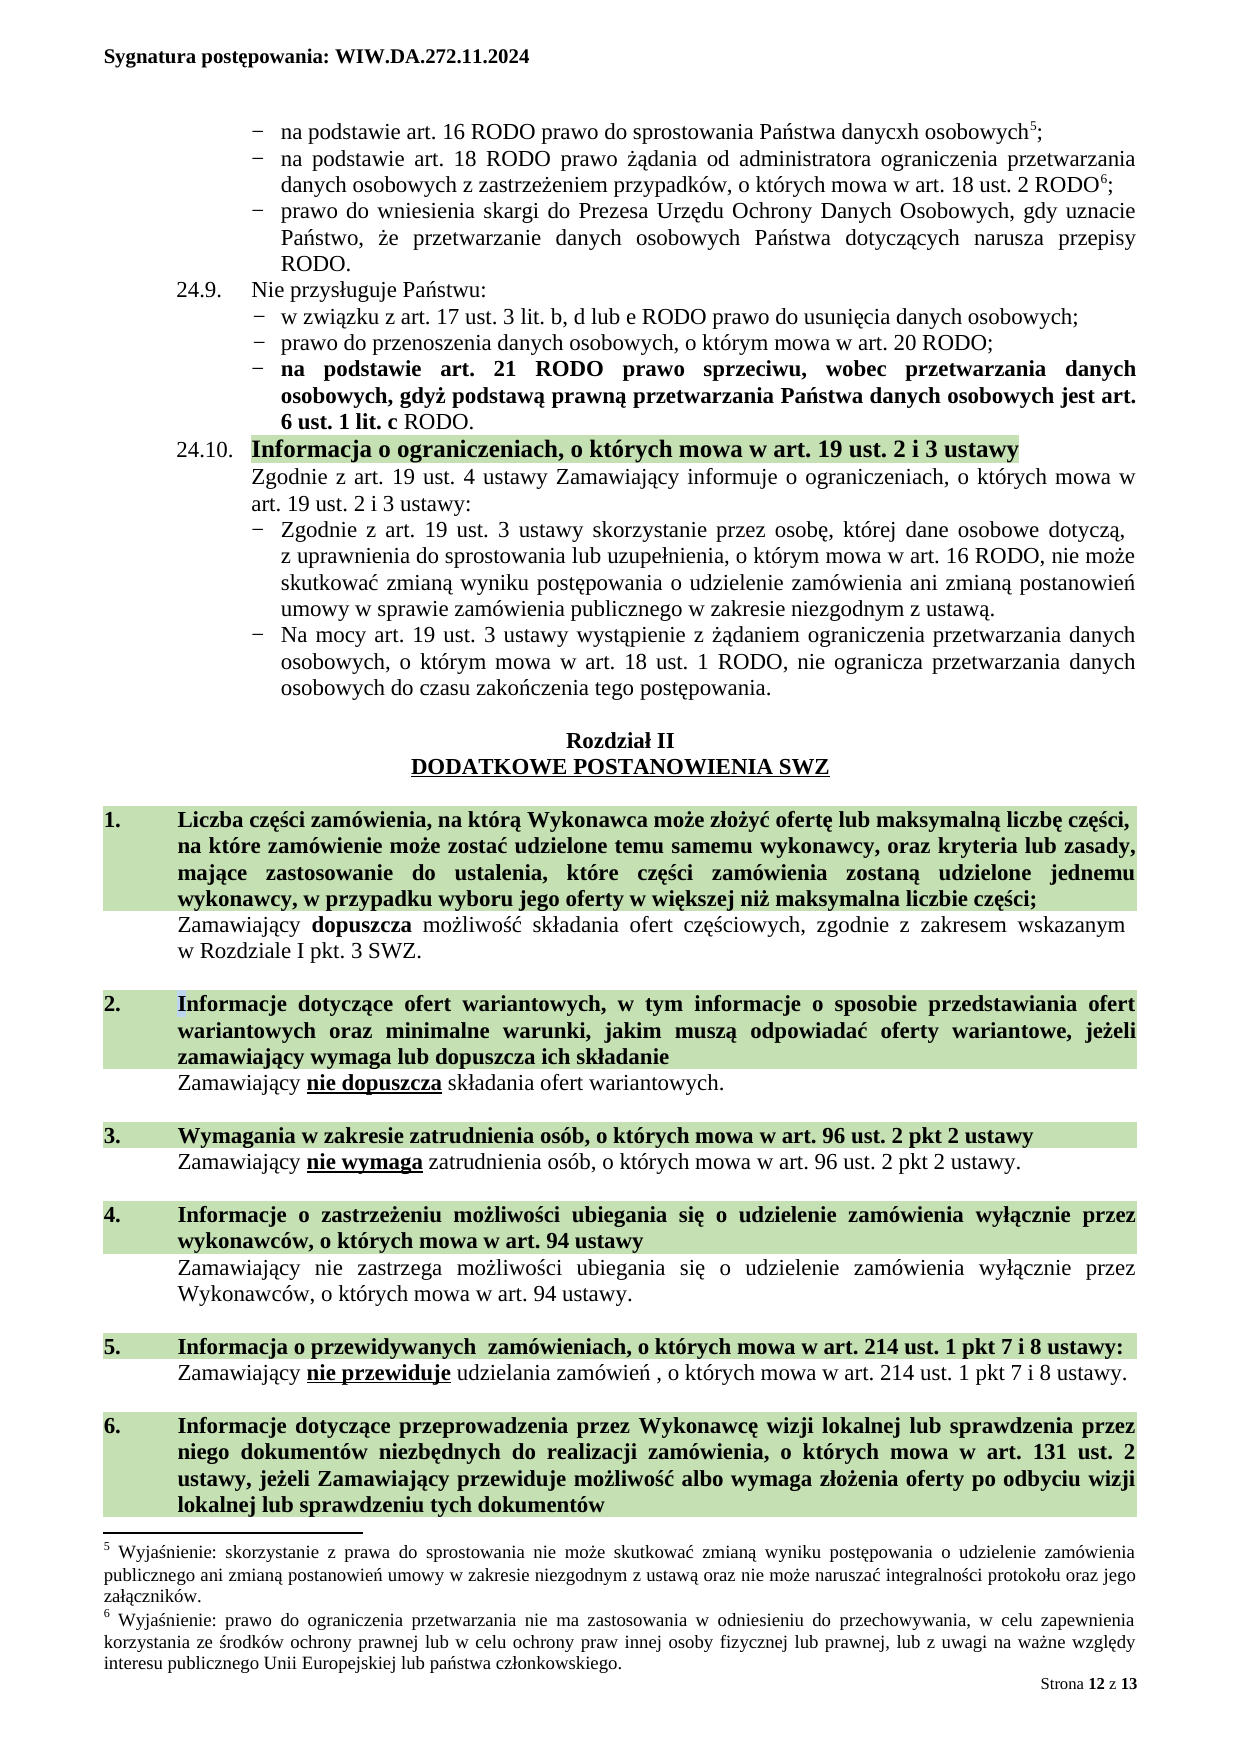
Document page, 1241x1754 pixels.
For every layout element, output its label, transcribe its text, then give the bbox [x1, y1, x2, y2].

text Zamawiający dopuszcza możliwość składania ofert częściowych, zgodnie z zakresem wskazanym w Rozdziale I pkt. 3 SWZ. [177, 911, 1137, 964]
list na podstawie art. 18 RODO prawo żądania od administratora ograniczenia przetwarzania danych osobowych z zastrzeżeniem przypadków, o których mowa w art. 18 ust. 2 RODO; [251, 144, 1137, 197]
list Zgodnie z art. 19 ust. 3 ustawy skorzystanie przez osobę, której dane osobowe dotyczą, z uprawnienia do sprostowania lub uzupełnienia, o którym mowa w art. 16 RODO, nie może skutkować zmianą wyniku postępowania o udzielenie zamówienia ani zmianą postanowień umowy w sprawie zamówienia publicznego w zakresie niezgodnym z ustawą. [251, 516, 1137, 621]
list Informacje dotyczące ofert wariantowych, w tym informacje o sposobie przedstawiania ofert wariantowych oraz minimalne warunki, jakim muszą odpowiadać oferty wariantowe, jeżeli zamawiający wymaga lub dopuszcza ich składanie [103, 990, 1137, 1069]
list Liczba części zamówienia, na którą Wykonawca może złożyć ofertę lub maksymalną liczbę części, na które zamówienie może zostać udzielone temu samemu wykonawcy, oraz kryteria lub zasady, mające zastosowanie do ustalenia, które części zamówienia zostaną udzielone jednemu wykonawcy, w przypadku wyboru jego oferty w większej niż maksymalna liczbie części; [103, 806, 1137, 911]
text Zamawiający nie przewiduje udzielania zamówień , o których mowa w art. 214 ust. 1 pkt 7 i 8 ustawy. [103, 1359, 1137, 1386]
text Zgodnie z art. 19 ust. 4 ustawy Zamawiający informuje o ograniczeniach, o których mowa w art. 19 ust. 2 i 3 ustawy: [251, 463, 1137, 516]
list Na mocy art. 19 ust. 3 ustawy wystąpienie z żądaniem ograniczenia przetwarzania danych osobowych, o którym mowa w art. 18 ust. 1 RODO, nie ogranicza przetwarzania danych osobowych do czasu zakończenia tego postępowania. [251, 621, 1137, 700]
list Nie przysługuje Państwu: [176, 276, 1137, 303]
list Wymagania w zakresie zatrudnienia osób, o których mowa w art. 96 ust. 2 pkt 2 ustawy [103, 1122, 1137, 1148]
list na podstawie art. 21 RODO prawo sprzeciwu, wobec przetwarzania danych osobowych, gdyż podstawą prawną przetwarzania Państwa danych osobowych jest art. 6 ust. 1 lit. c RODO. [251, 355, 1137, 434]
list Informacje o zastrzeżeniu możliwości ubiegania się o udzielenie zamówienia wyłącznie przez wykonawców, o których mowa w art. 94 ustawy [103, 1201, 1137, 1254]
list w związku z art. 17 ust. 3 lit. b, d lub e RODO prawo do usunięcia danych osobowych; [251, 303, 1137, 329]
text Zamawiający nie wymaga zatrudnienia osób, o których mowa w art. 96 ust. 2 pkt 2 ustawy. [177, 1148, 1137, 1175]
list prawo do przenoszenia danych osobowych, o którym mowa w art. 20 RODO; [251, 329, 1137, 355]
text DODATKOWE POSTANOWIENIA SWZ [103, 753, 1137, 779]
list Informacja o ograniczeniach, o których mowa w art. 19 ust. 2 i 3 ustawy [176, 434, 1137, 463]
text Rozdział II [103, 727, 1137, 753]
list Informacje dotyczące przeprowadzenia przez Wykonawcę wizji lokalnej lub sprawdzenia przez niego dokumentów niezbędnych do realizacji zamówienia, o których mowa w art. 131 ust. 2 ustawy, jeżeli Zamawiający przewiduje możliwość albo wymaga złożenia oferty po odbyciu wizji lokalnej lub sprawdzeniu tych dokumentów [103, 1412, 1137, 1517]
text Zamawiający nie dopuszcza składania ofert wariantowych. [177, 1069, 1137, 1096]
list Informacja o przewidywanych zamówieniach, o których mowa w art. 214 ust. 1 pkt 7 i 8 ustawy: [103, 1333, 1137, 1359]
list na podstawie art. 16 RODO prawo do sprostowania Państwa danycxh osobowych; [251, 118, 1137, 144]
text Zamawiający nie zastrzega możliwości ubiegania się o udzielenie zamówienia wyłącznie przez Wykonawców, o których mowa w art. 94 ustawy. [177, 1254, 1137, 1307]
list prawo do wniesienia skargi do Prezesa Urzędu Ochrony Danych Osobowych, gdy uznacie Państwo, że przetwarzanie danych osobowych Państwa dotyczących narusza przepisy RODO. [251, 197, 1137, 276]
